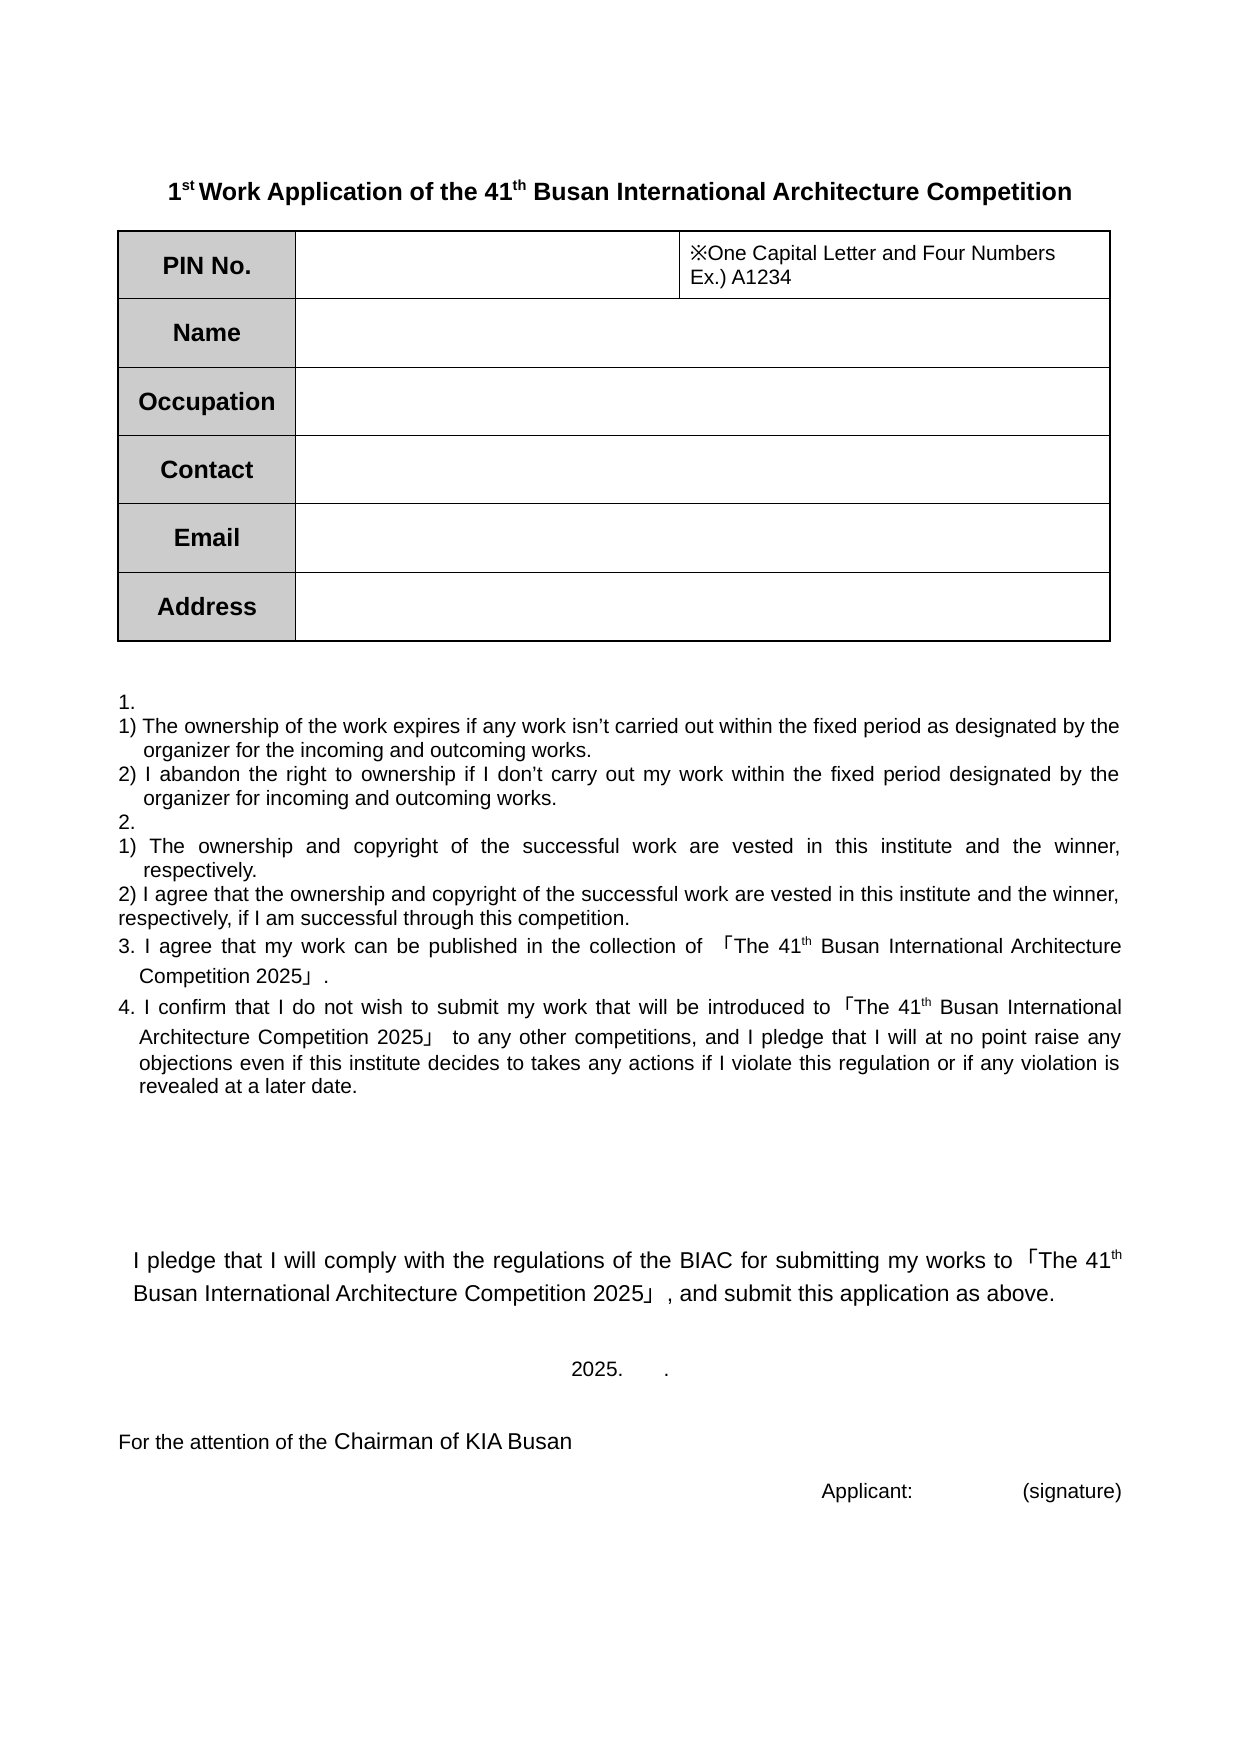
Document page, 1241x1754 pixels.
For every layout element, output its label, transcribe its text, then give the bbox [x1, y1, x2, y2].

text 3. I agree that my work can be published in the collection of 「The 41th Busan International Architecture Competition 2025」. [118, 929, 1122, 990]
text 2025. . [118, 1356, 1122, 1380]
text 1) The ownership of the work expires if any work isn’t carried out within the fixed period as designated by the organizer for the incoming and outcoming works. [118, 714, 1122, 762]
text Applicant: (signature) [118, 1479, 1122, 1503]
text 1. [118, 690, 1122, 714]
table_cell [296, 436, 1109, 503]
table_cell Name [119, 299, 295, 366]
table_cell [296, 573, 1109, 640]
text I pledge that I will comply with the regulations of the BIAC for submitting my works to「The 41th Busan International Architecture Competition 2025」, and submit this application as above. [133, 1242, 1122, 1308]
text 4. I confirm that I do not wish to submit my work that will be introduced to「The 41th Busan International Architecture Competition 2025」 to any other competitions, and I pledge that I will at no point raise any objections even if this institute decides to takes any actions if I violate this regulation or if any violation is revealed at a later date. [118, 990, 1122, 1098]
text 2) I agree that the ownership and copyright of the successful work are vested in this institute and the winner, respectively, if I am successful through this competition. [118, 882, 1122, 929]
table_cell [296, 368, 1109, 435]
text 2) I abandon the right to ownership if I don’t carry out my work within the fixed period designated by the organizer for incoming and outcoming works. [118, 762, 1122, 810]
table_header PIN No. [119, 232, 295, 298]
table_header [296, 232, 679, 298]
table_cell Contact [119, 436, 295, 503]
table_cell Occupation [119, 368, 295, 435]
text For the attention of the Chairman of KIA Busan [118, 1428, 1122, 1455]
text 2. [118, 810, 1122, 834]
table_cell [296, 299, 1109, 366]
table_cell Address [119, 573, 295, 640]
table_header ※One Capital Letter and Four Numbers Ex.) A1234 [680, 232, 1109, 298]
table_cell Email [119, 504, 295, 571]
text 1st Work Application of the 41th Busan International Architecture Competition [118, 177, 1122, 206]
text 1) The ownership and copyright of the successful work are vested in this institute and the winner, respectively. [118, 834, 1122, 882]
table_cell [296, 504, 1109, 571]
